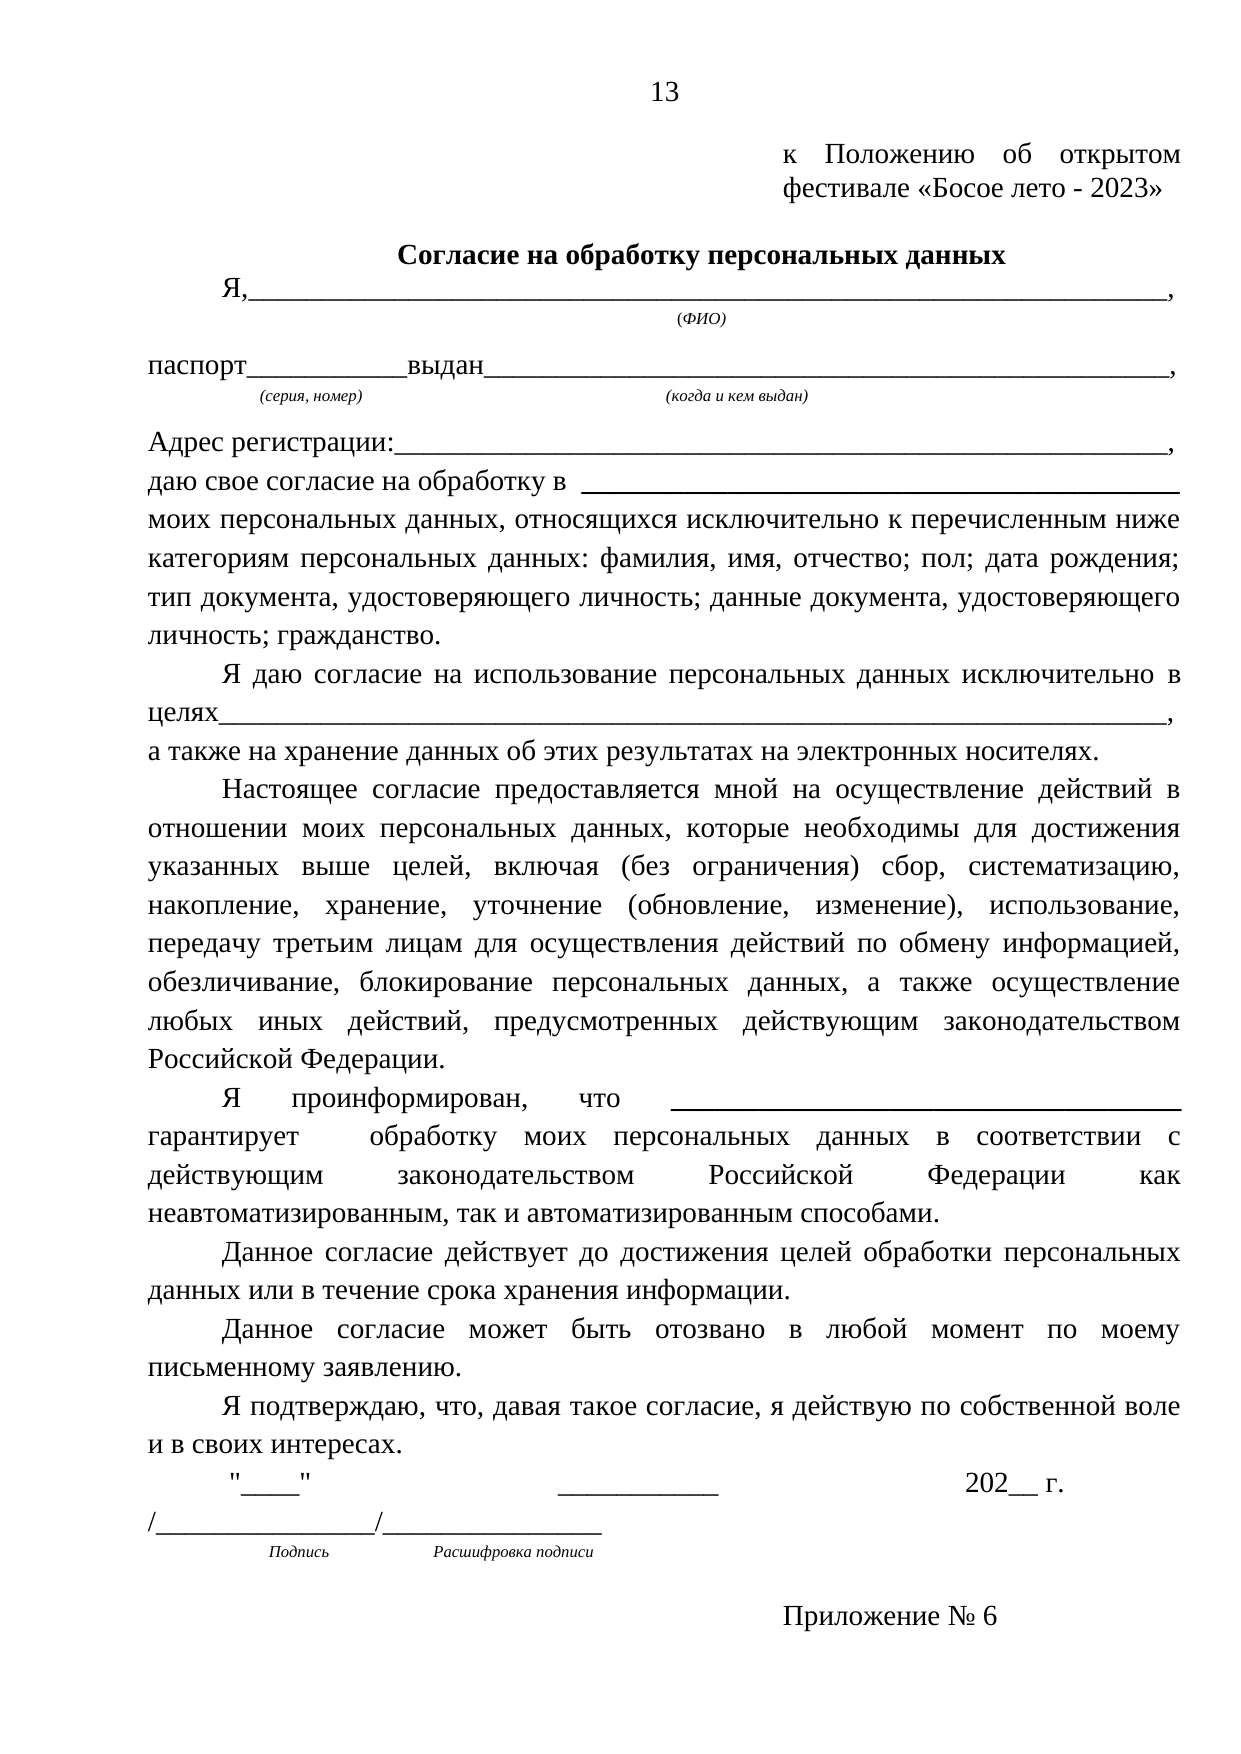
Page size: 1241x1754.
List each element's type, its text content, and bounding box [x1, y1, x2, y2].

text Настоящее согласие предоставляется мной на осуществление действий в отношении моих персональных данных, которые необходимы для достижения указанных выше целей, включая (без ограничения) сбор, систематизацию, накопление, хранение, уточнение (обновление, изменение), использование, передачу третьим лицам для осуществления действий по обмену информацией, обезличивание, блокирование персональных данных, а также осуществление любых иных действий, предусмотренных действующим законодательством Российской Федерации. [148, 771, 1181, 1075]
text паспорт___________выдан_______________________________________________, [148, 347, 1181, 381]
text Приложение № 6 [783, 1598, 1181, 1632]
text Подпись Расшифровка подписи [148, 1542, 1181, 1561]
text Адрес регистрации:_____________________________________________________, [148, 424, 1181, 458]
text (ФИО) [148, 309, 1181, 342]
text Я подтверждаю, что, давая такое согласие, я действую по собственной воле и в своих интересах. [148, 1388, 1181, 1460]
text даю свое согласие на обработку в _________________________________________ [148, 463, 1181, 497]
text Я проинформирован, что ___________________________________ гарантирует обработку моих персональных данных в соответствии с действующим законодательством Российской Федерации как неавтоматизированным, так и автоматизированным способами. [148, 1080, 1181, 1229]
text Я,_______________________________________________________________, [148, 270, 1181, 304]
text Данное согласие действует до достижения целей обработки персональных данных или в течение срока хранения информации. [148, 1234, 1181, 1306]
text Я даю согласие на использование персональных данных исключительно в целях_________________________________________________________________, а также на хранение данных об этих результатах на электронных носителях. [148, 656, 1181, 766]
text моих персональных данных, относящихся исключительно к перечисленным ниже категориям персональных данных: фамилия, имя, отчество; пол; дата рождения; тип документа, удостоверяющего личность; данные документа, удостоверяющего личность; гражданство. [148, 502, 1181, 651]
text Данное согласие может быть отозвано в любой момент по моему письменному заявлению. [148, 1311, 1181, 1383]
text к Положению об открытом фестивале «Босое лето - 2023» [783, 136, 1181, 203]
text "____" ___________ 202__ г. /_______________/_______________ [148, 1465, 1181, 1537]
text Согласие на обработку персональных данных [148, 237, 1181, 270]
text (серия, номер) (когда и кем выдан) [148, 386, 1181, 419]
